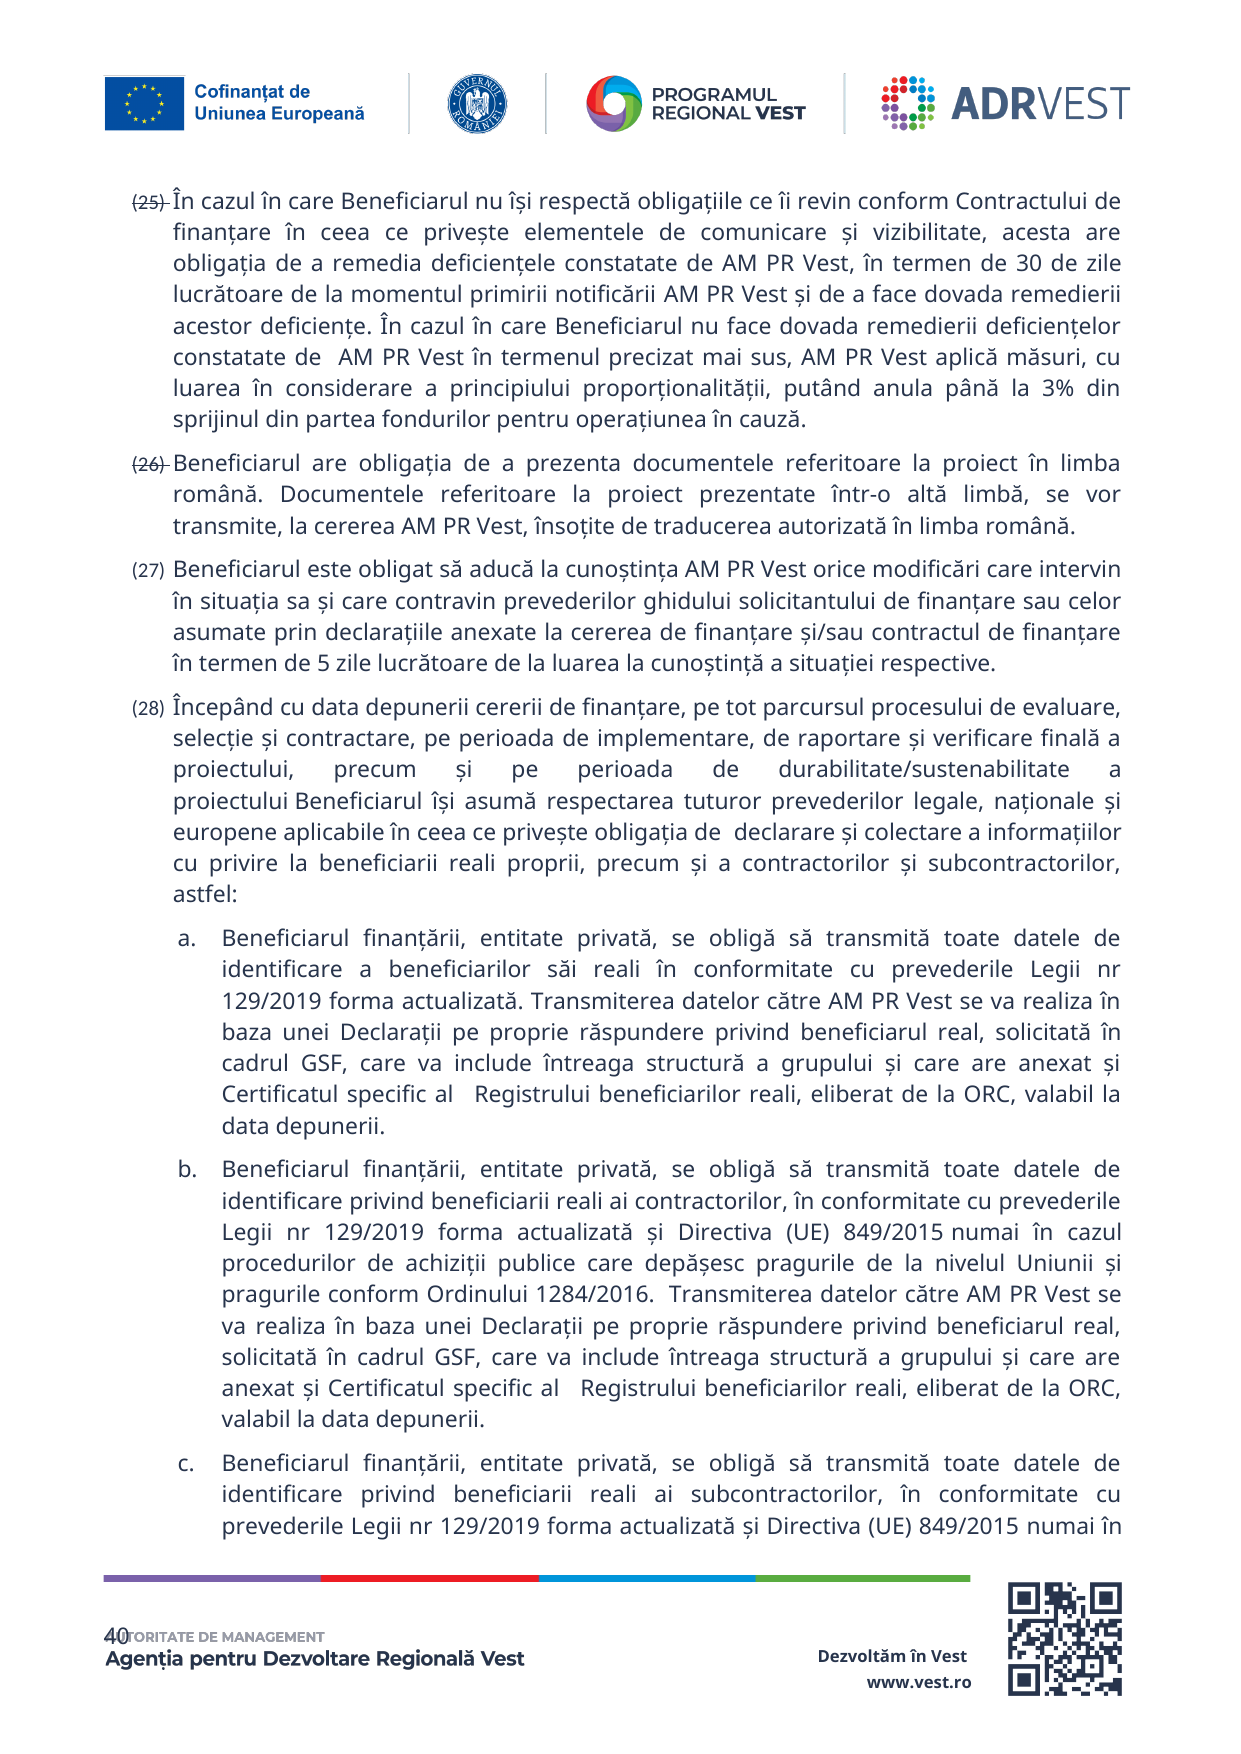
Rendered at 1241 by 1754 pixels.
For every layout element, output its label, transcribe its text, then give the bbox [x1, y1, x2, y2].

list Beneficiarul are obligația de a prezenta documentele referitoare la proiect în limba română. Documentele referitoare la proiect prezentate într-o altă limbă, se vor transmite, la cererea AM PR Vest, însoțite de traducerea autorizată în limba română. [131, 447, 1122, 541]
list Beneficiarul este obligat să aducă la cunoștința AM PR Vest orice modificări care intervin în situația sa și care contravin prevederilor ghidului solicitantului de finanțare sau celor asumate prin declarațiile anexate la cererea de finanțare și/sau contractul de finanțare în termen de 5 zile lucrătoare de la luarea la cunoștință a situației respective. [131, 553, 1122, 678]
list În cazul în care Beneficiarul nu își respectă obligațiile ce îi revin conform Contractului de finanțare în ceea ce privește elementele de comunicare și vizibilitate, acesta are obligația de a remedia deficiențele constatate de AM PR Vest, în termen de 30 de zile lucrătoare de la momentul primirii notificării AM PR Vest și de a face dovada remedierii acestor deficiențe. În cazul în care Beneficiarul nu face dovada remedierii deficiențelor constatate de AM PR Vest în termenul precizat mai sus, AM PR Vest aplică măsuri, cu luarea în considerare a principiului proporționalității, putând anula până la 3% din sprijinul din partea fondurilor pentru operațiunea în cauză. [131, 184, 1122, 434]
picture [103, 73, 1131, 134]
list Beneficiarul finanțării, entitate privată, se obligă să transmită toate datele de identificare a beneficiarilor săi reali în conformitate cu prevederile Legii nr 129/2019 forma actualizată. Transmiterea datelor către AM PR Vest se va realiza în baza unei Declarații pe proprie răspundere privind beneficiarul real, solicitată în cadrul GSF, care va include întreaga structură a grupului și care are anexat și Certificatul specific al Registrului beneficiarilor reali, eliberat de la ORC, valabil la data depunerii. [177, 922, 1122, 1141]
picture [1000, 1574, 1131, 1705]
list Beneficiarul finanțării, entitate privată, se obligă să transmită toate datele de identificare privind beneficiarii reali ai contractorilor, în conformitate cu prevederile Legii nr 129/2019 forma actualizată și Directiva (UE) 849/2015 numai în cazul procedurilor de achiziţii publice care depăşesc pragurile de la nivelul Uniunii și pragurile conform Ordinului 1284/2016. Transmiterea datelor către AM PR Vest se va realiza în baza unei Declarații pe proprie răspundere privind beneficiarul real, solicitată în cadrul GSF, care va include întreaga structură a grupului și care are anexat și Certificatul specific al Registrului beneficiarilor reali, eliberat de la ORC, valabil la data depunerii. [177, 1153, 1122, 1434]
list Începând cu data depunerii cererii de finanțare, pe tot parcursul procesului de evaluare, selecție și contractare, pe perioada de implementare, de raportare și verificare finală a proiectului, precum și pe perioada de durabilitate/sustenabilitate a proiectului Beneficiarul își asumă respectarea tuturor prevederilor legale, naționale și europene aplicabile în ceea ce privește obligația de declarare și colectare a informațiilor cu privire la beneficiarii reali proprii, precum și a contractorilor și subcontractorilor, astfel: [131, 691, 1122, 909]
